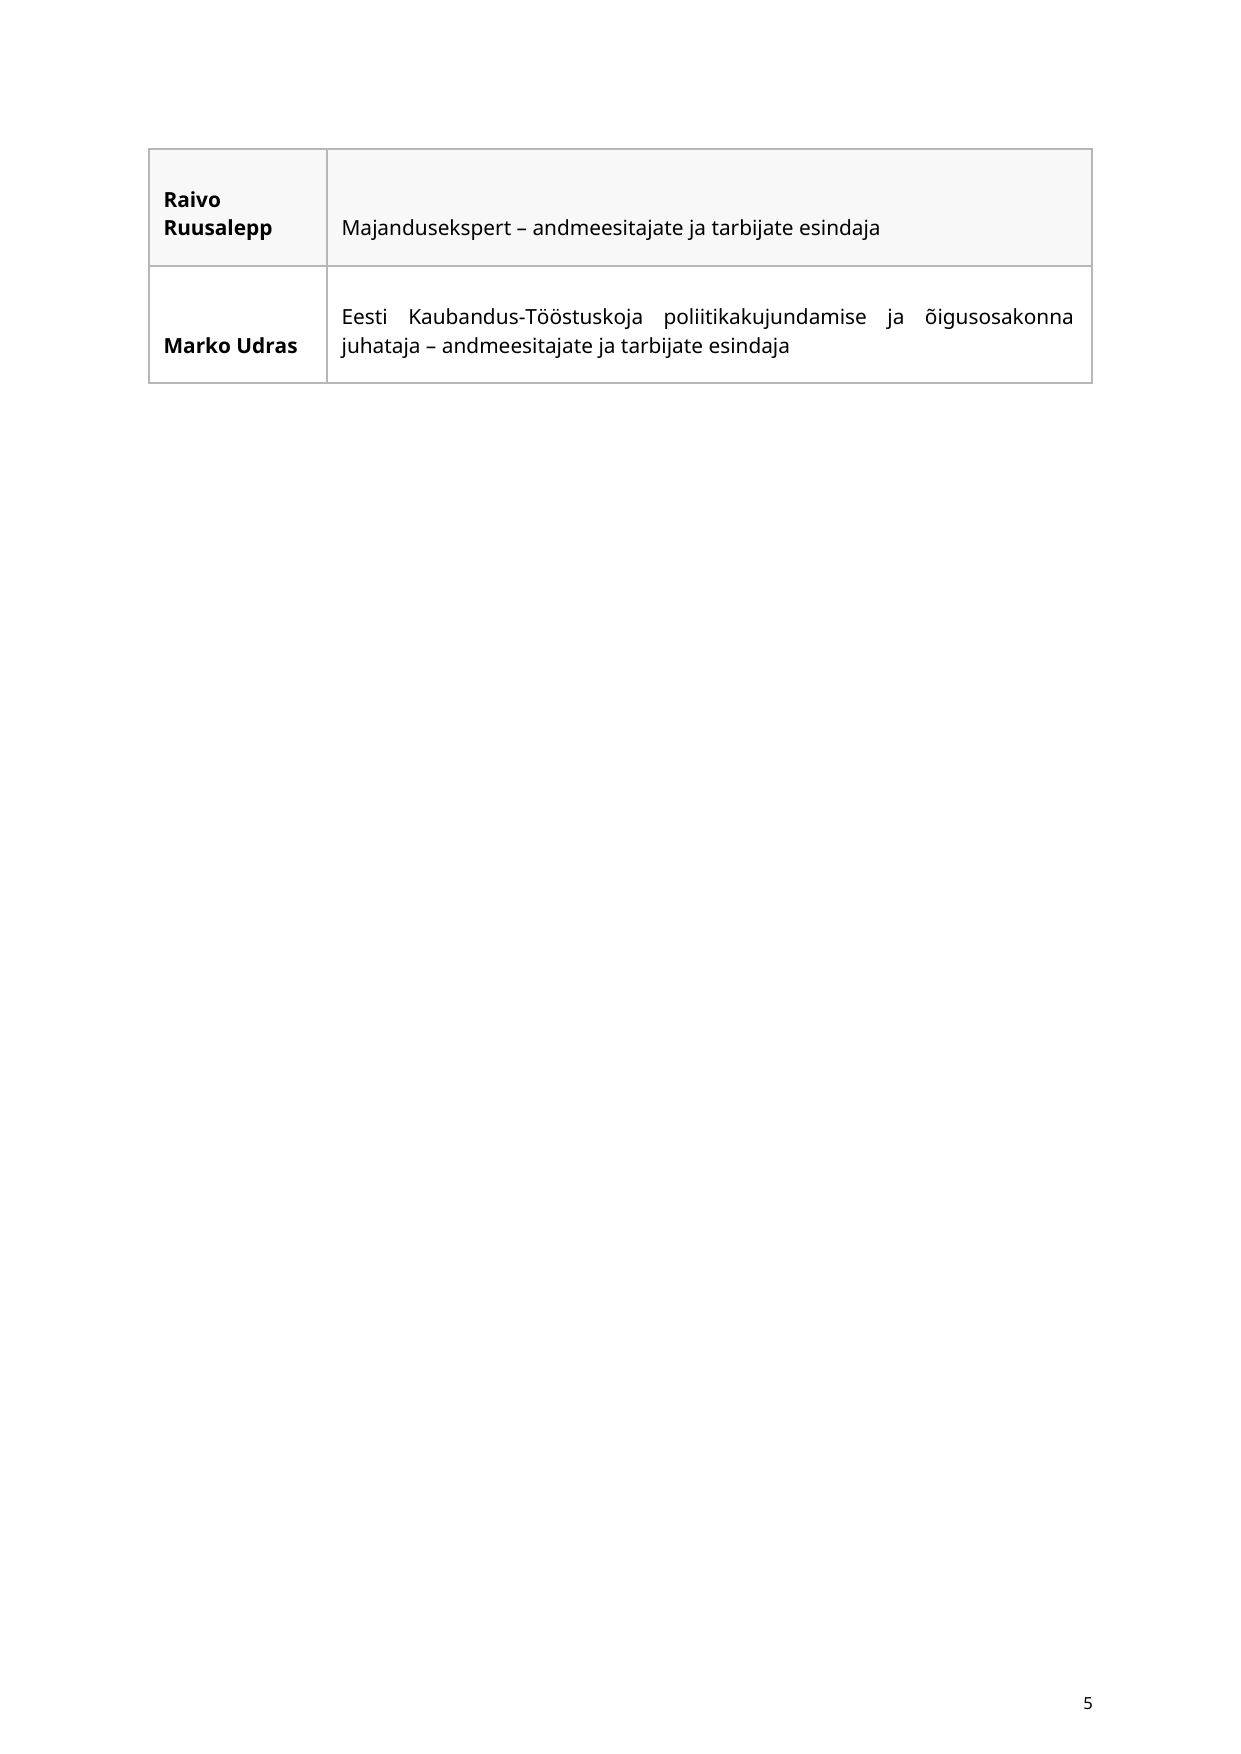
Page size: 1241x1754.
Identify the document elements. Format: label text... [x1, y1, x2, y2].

table_cell Eesti Kaubandus-Tööstuskoja poliitikakujundamise ja õigusosakonna juhataja – andmeesitajate ja tarbijate esindaja [328, 267, 1091, 382]
table_cell Majandusekspert – andmeesitajate ja tarbijate esindaja [328, 150, 1091, 265]
table_cell Raivo Ruusalepp [150, 150, 326, 265]
table_cell Marko Udras [150, 267, 326, 382]
